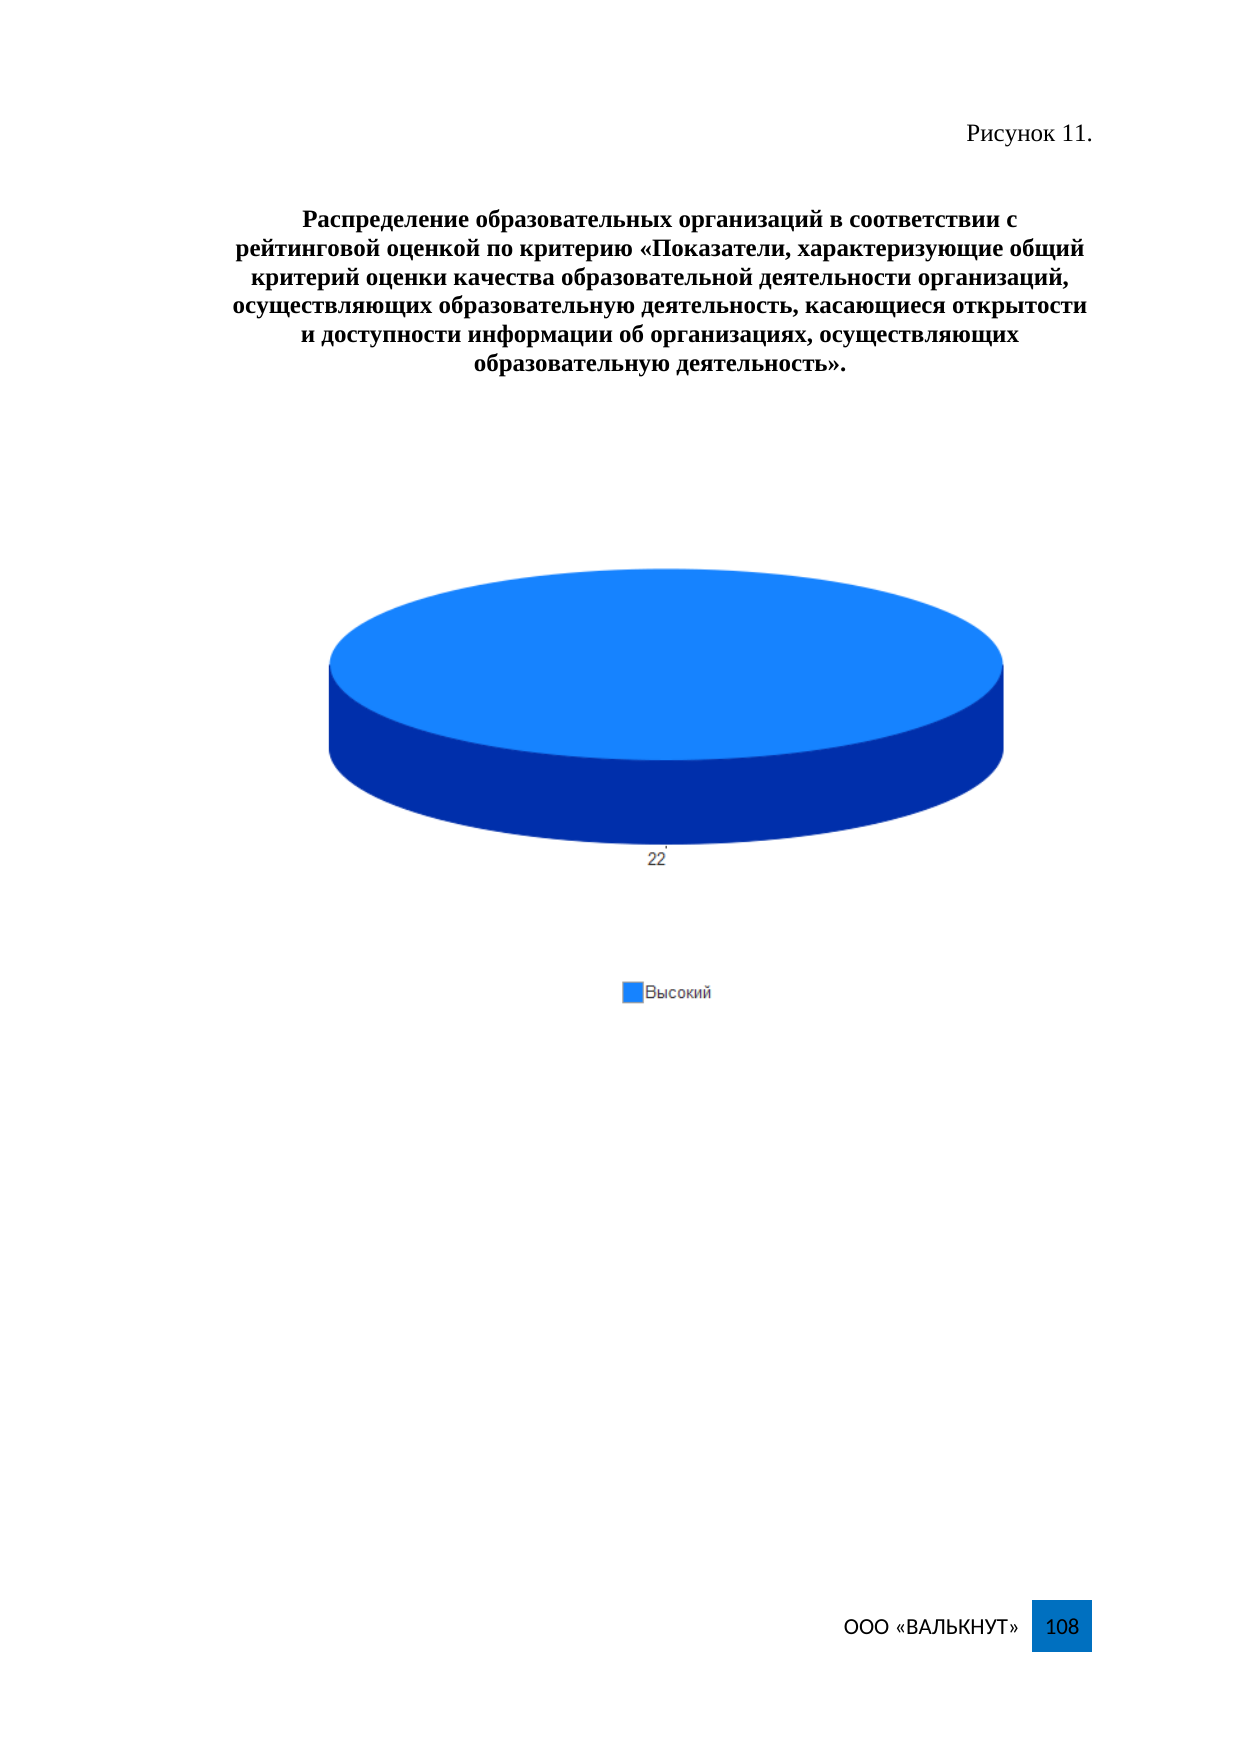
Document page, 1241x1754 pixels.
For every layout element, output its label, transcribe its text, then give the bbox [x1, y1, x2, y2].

picture [227, 434, 1107, 1006]
text Распределение образовательных организаций в соответствии с рейтинговой оценкой по критерию «Показатели, характеризующие общий критерий оценки качества образовательной деятельности организаций, осуществляющих образовательную деятельность, касающиеся открытости и доступности информации об организациях, осуществляющих образовательную деятельность». [227, 204, 1092, 377]
text Рисунок 11. [177, 118, 1092, 147]
